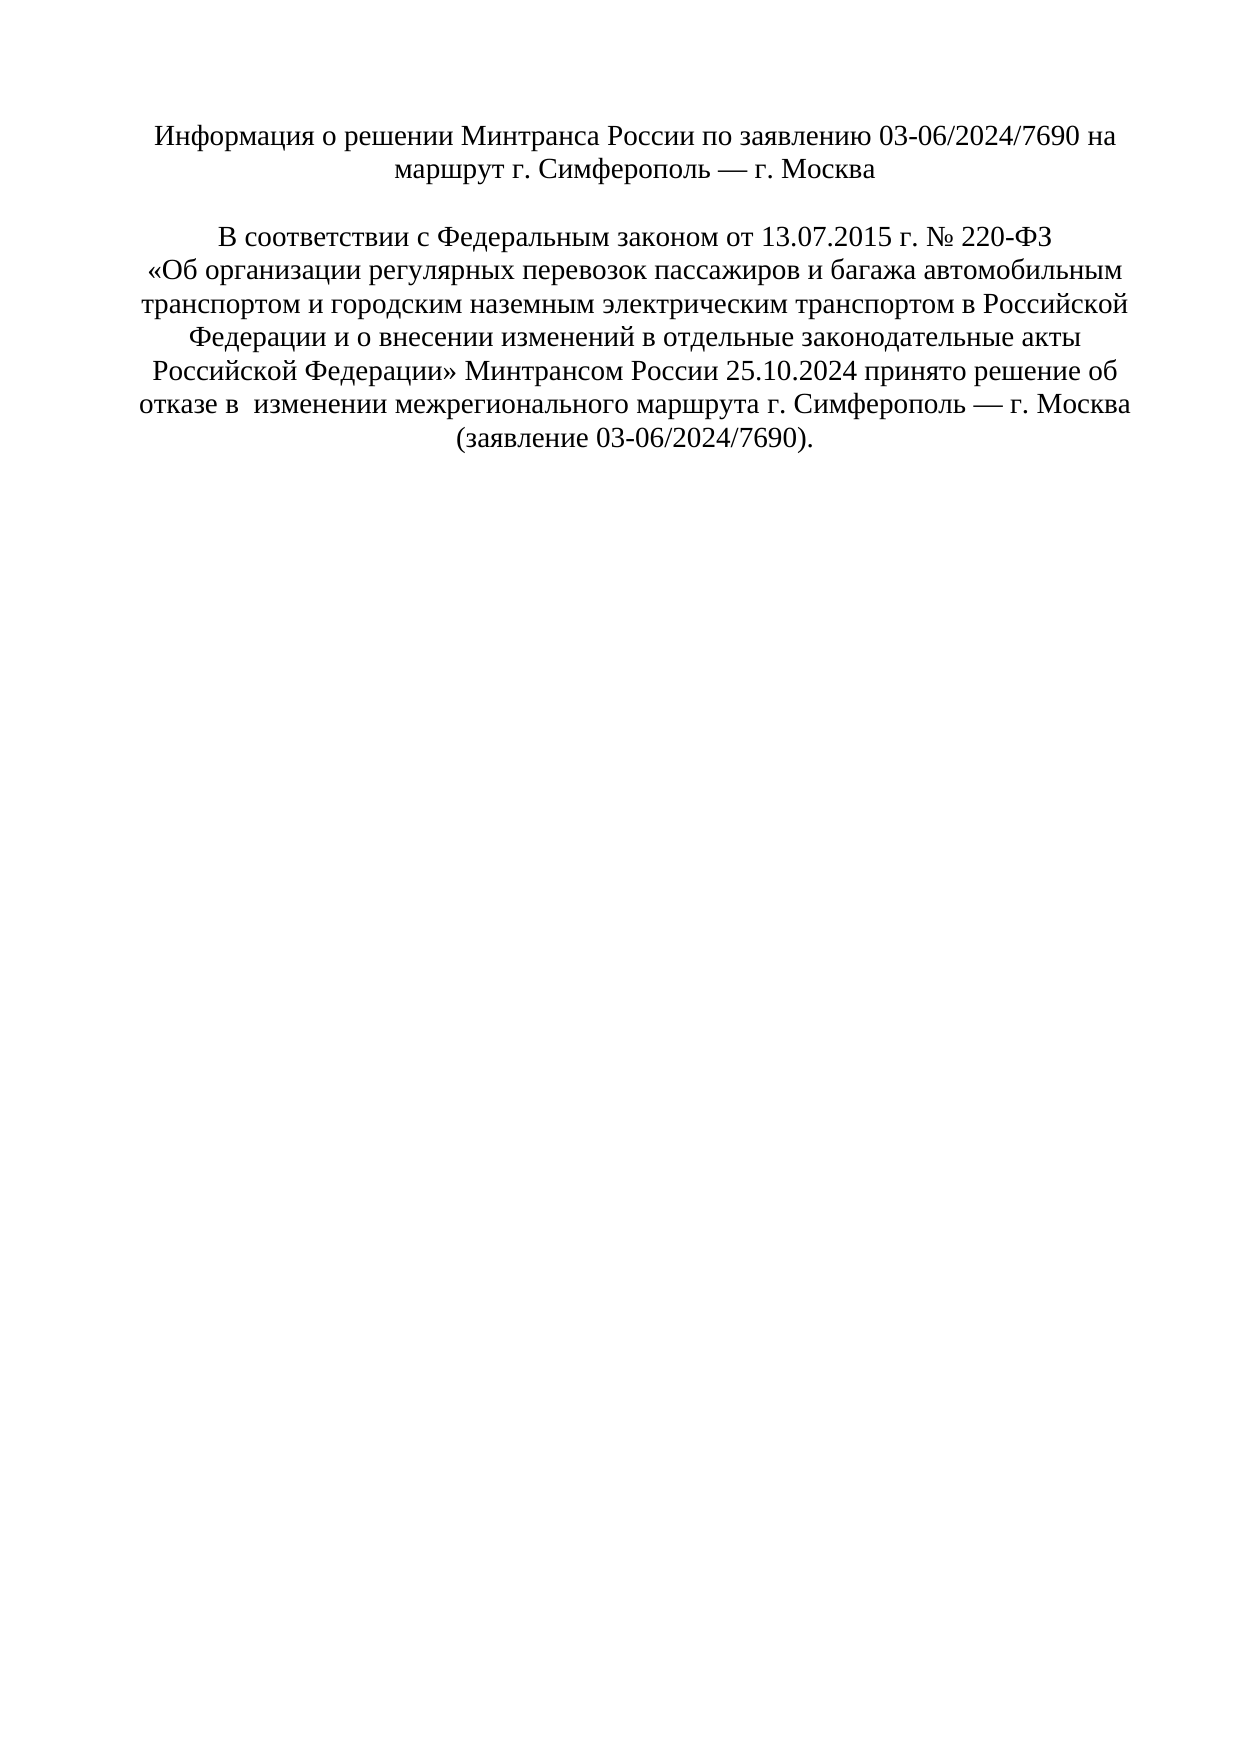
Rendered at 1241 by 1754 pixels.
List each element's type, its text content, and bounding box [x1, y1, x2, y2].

text В соответствии с Федеральным законом от 13.07.2015 г. № 220-ФЗ «Об организации регулярных перевозок пассажиров и багажа автомобильным транспортом и городским наземным электрическим транспортом в Российской Федерации и о внесении изменений в отдельные законодательные акты Российской Федерации» Минтрансом России 25.10.2024 принято решение об отказе в изменении межрегионального маршрута г. Симферополь — г. Москва (заявление 03-06/2024/7690). [118, 219, 1152, 453]
text Информация о решении Минтранса России по заявлению 03-06/2024/7690 на маршрут г. Симферополь — г. Москва [118, 118, 1152, 185]
